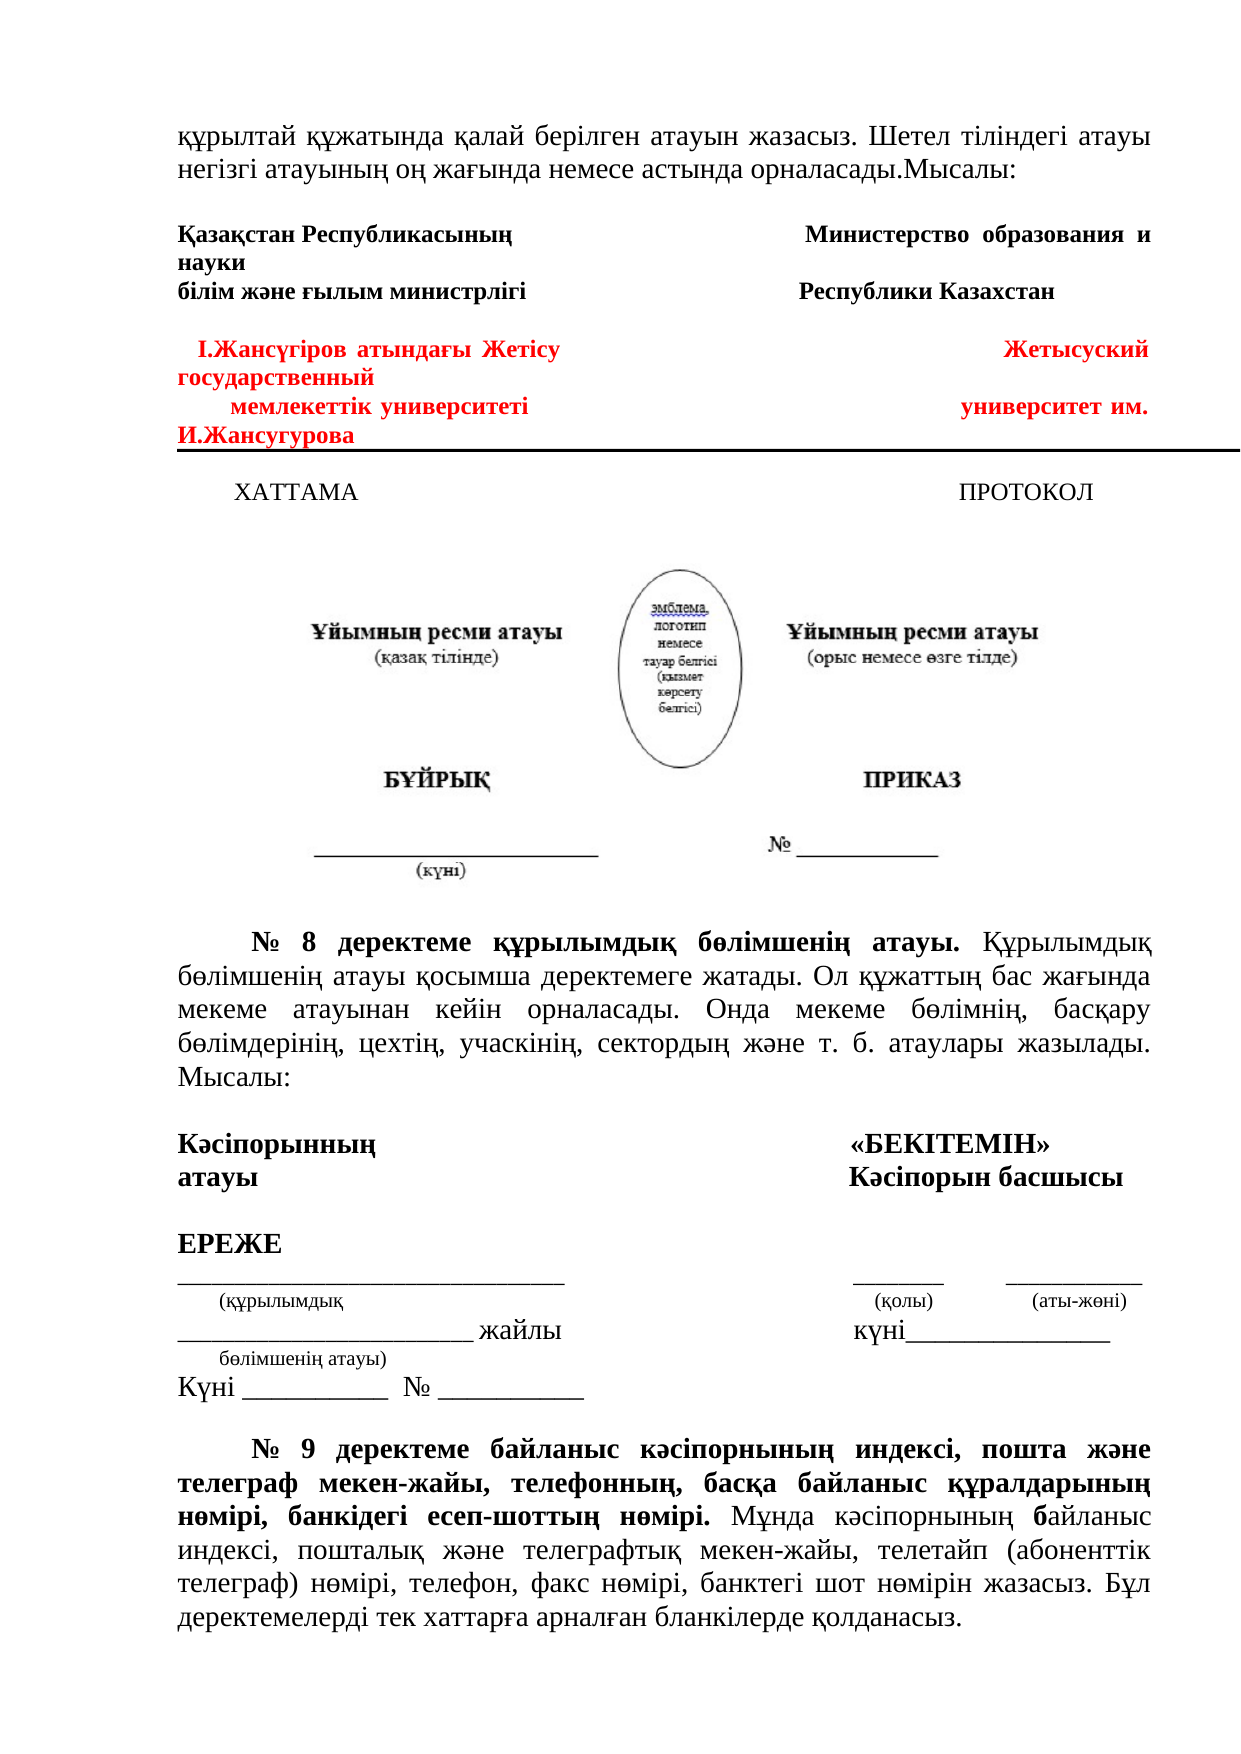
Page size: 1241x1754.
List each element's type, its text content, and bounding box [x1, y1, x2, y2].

picture [251, 555, 1078, 891]
text __________________________ жайлы күні______________ [177, 1312, 1152, 1346]
text І.Жансүгіров атындағы Жетісу Жетысуский государственный [177, 334, 1152, 391]
text бөлімшенің атауы) [177, 1346, 1152, 1369]
text ХАТТАМА ПРОТОКОЛ [177, 477, 1152, 506]
text (құрылымдық (қолы) (аты-жөні) [177, 1288, 1152, 1312]
text Қазақстан Республикасының Министерство образования и науки [177, 219, 1152, 276]
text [177, 118, 1152, 185]
text __________________________________ ________ ____________ [177, 1260, 1152, 1288]
text Кәсіпорынның «БЕКІТЕМІН» [177, 1126, 1152, 1159]
text Күні __________ № __________ [177, 1369, 1152, 1403]
text ЕРЕЖЕ [177, 1226, 1152, 1260]
text № 8 деректеме құрылымдық бөлімшенің атауы. Құрылымдық бөлімшенің атауы қосымша деректемеге жатады. Ол құжаттың бас жағында мекеме атауынан кейін орналасады. Онда мекеме бөлімнің, басқару бөлімдерінің, цехтің, учаскінің, сектордың және т. б. атаулары жазылады. Мысалы: [177, 924, 1152, 1092]
text № 9 деректеме байланыс кәсіпорнының индексі, пошта және телеграф мекен-жайы, телефонның, басқа байланыс құралдарының нөмірі, банкідегі есеп-шоттың нөмірі. Мұнда кәсіпорнының байланыс индексі, пошталық және телеграфтық мекен-жайы, телетайп (абоненттік телеграф) нөмірі, телефон, факс нөмірі, банктегі шот нөмірін жазасыз. Бұл деректемелерді тек хаттарға арналған бланкілерде қолданасыз. [177, 1431, 1152, 1632]
text білім және ғылым министрлігі Республики Казахстан [177, 276, 1152, 305]
text мемлекеттік университеті университет им. И.Жансугурова [177, 391, 1152, 448]
text атауы Кәсіпорын басшысы [177, 1159, 1152, 1193]
